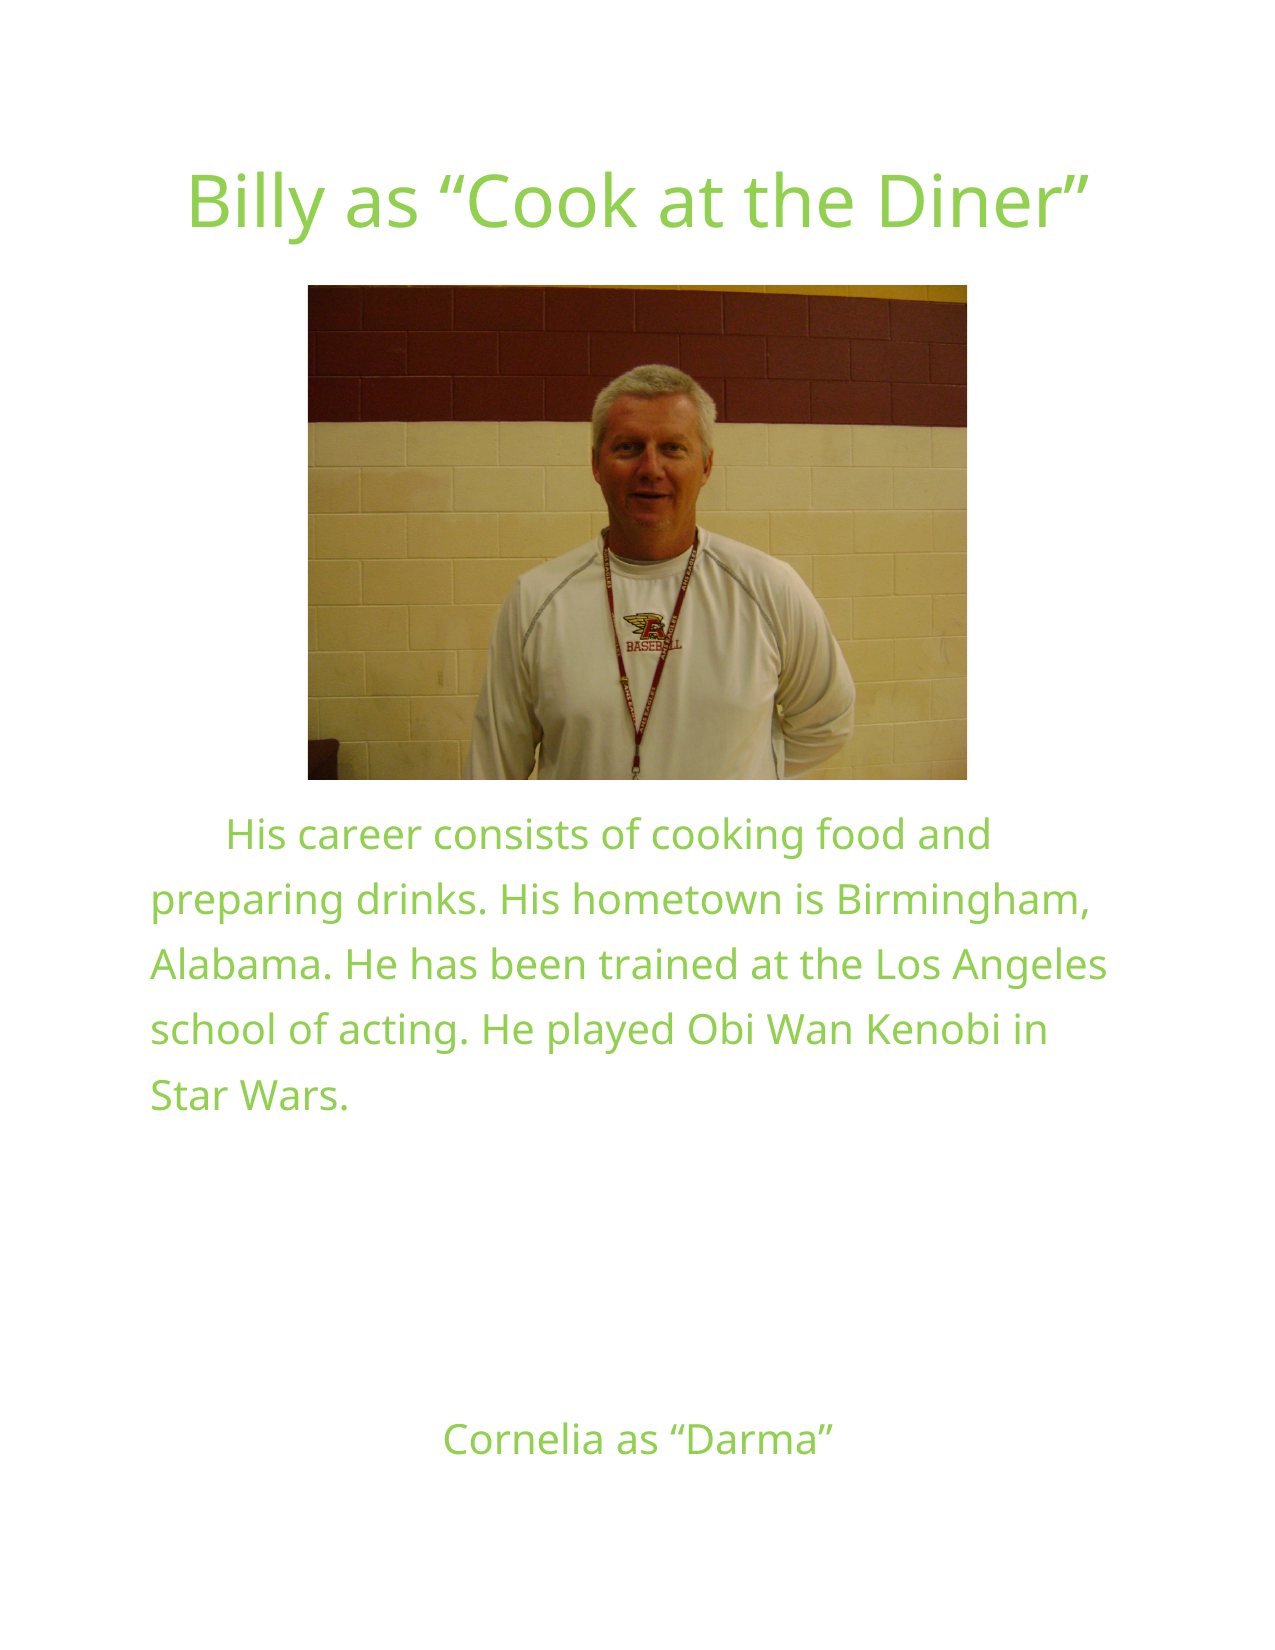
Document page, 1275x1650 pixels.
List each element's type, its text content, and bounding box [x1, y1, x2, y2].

picture [307, 285, 968, 780]
text Cornelia as “Darma” [150, 1409, 1125, 1466]
text Billy as “Cook at the Diner” [150, 150, 1125, 249]
text His career consists of cooking food and preparing drinks. His hometown is Birmingham, Alabama. He has been trained at the Los Angeles school of acting. He played Obi Wan Kenobi in Star Wars. [150, 804, 1125, 1122]
